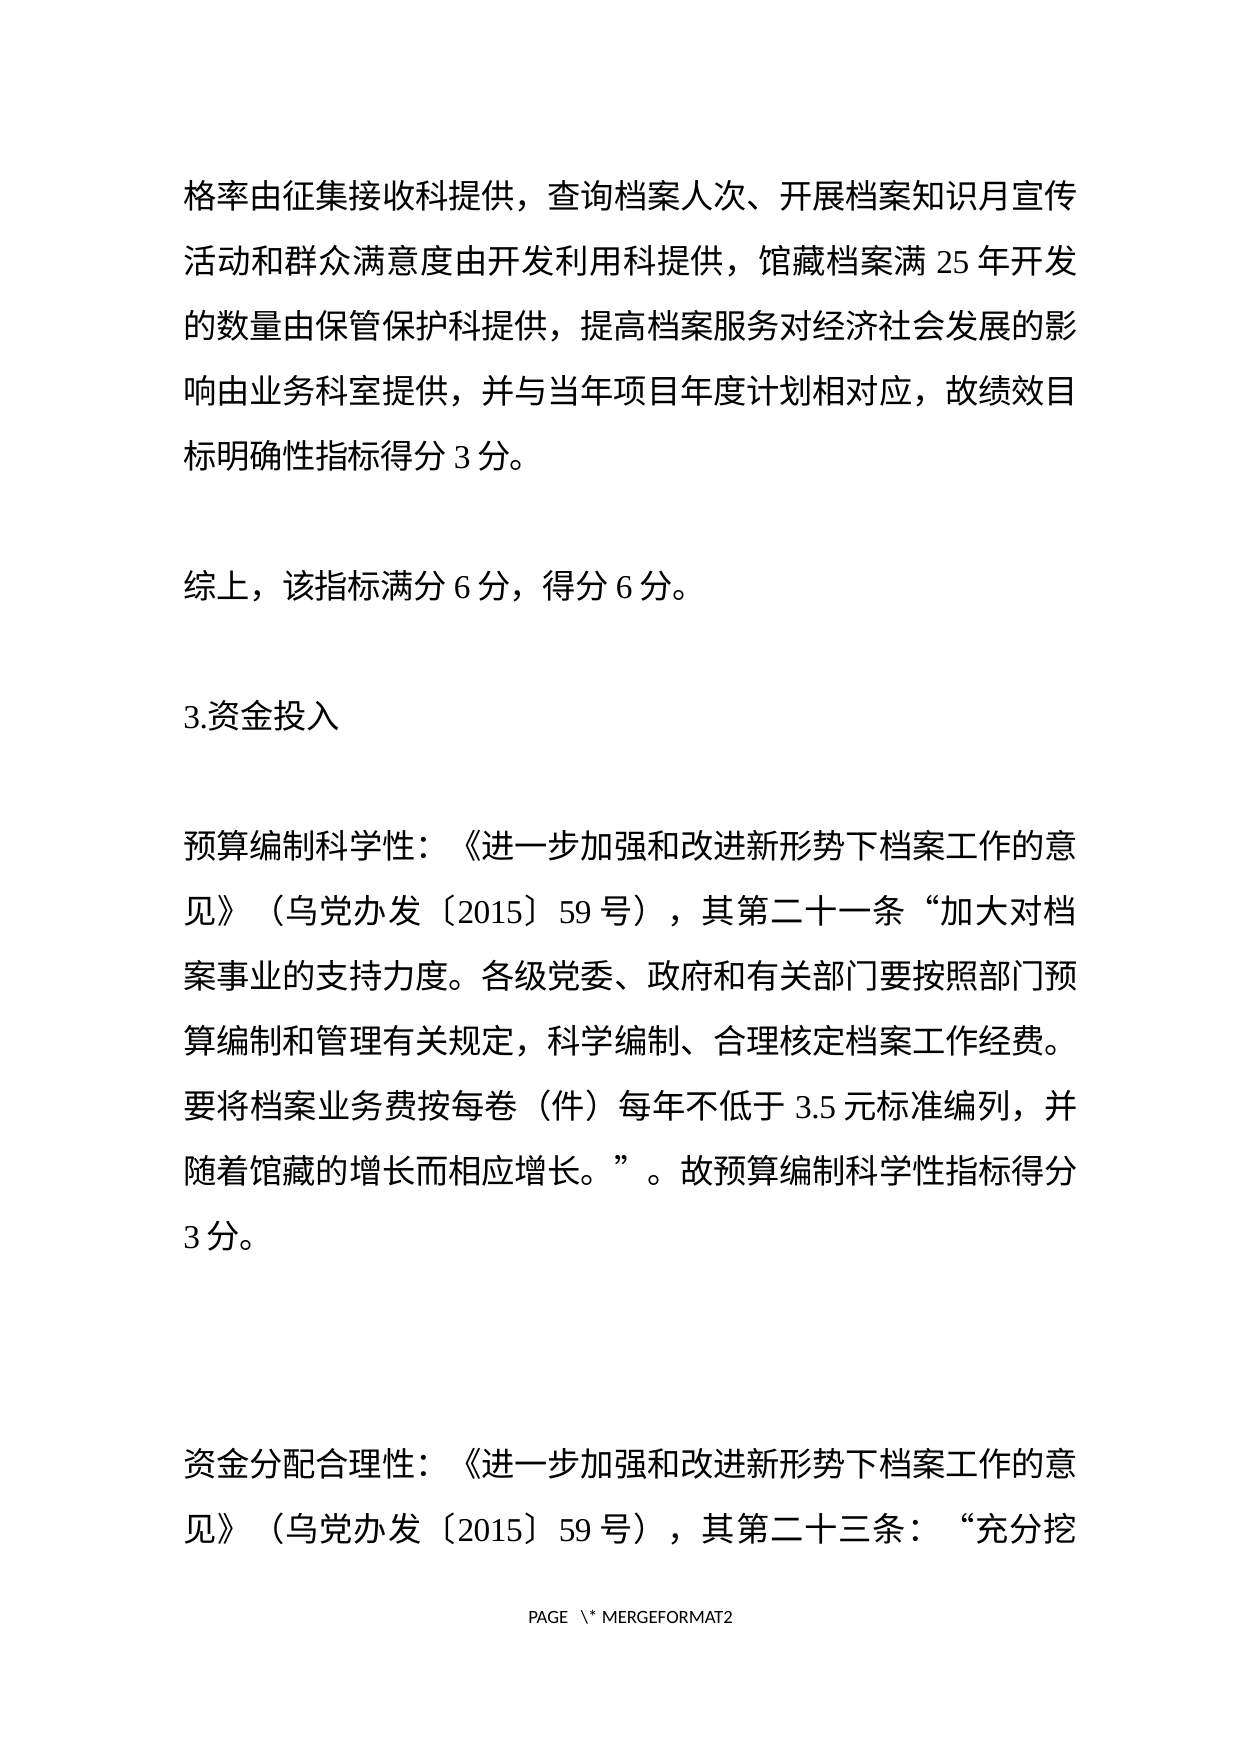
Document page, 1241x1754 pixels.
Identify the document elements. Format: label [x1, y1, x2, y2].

text [183, 162, 1078, 1559]
